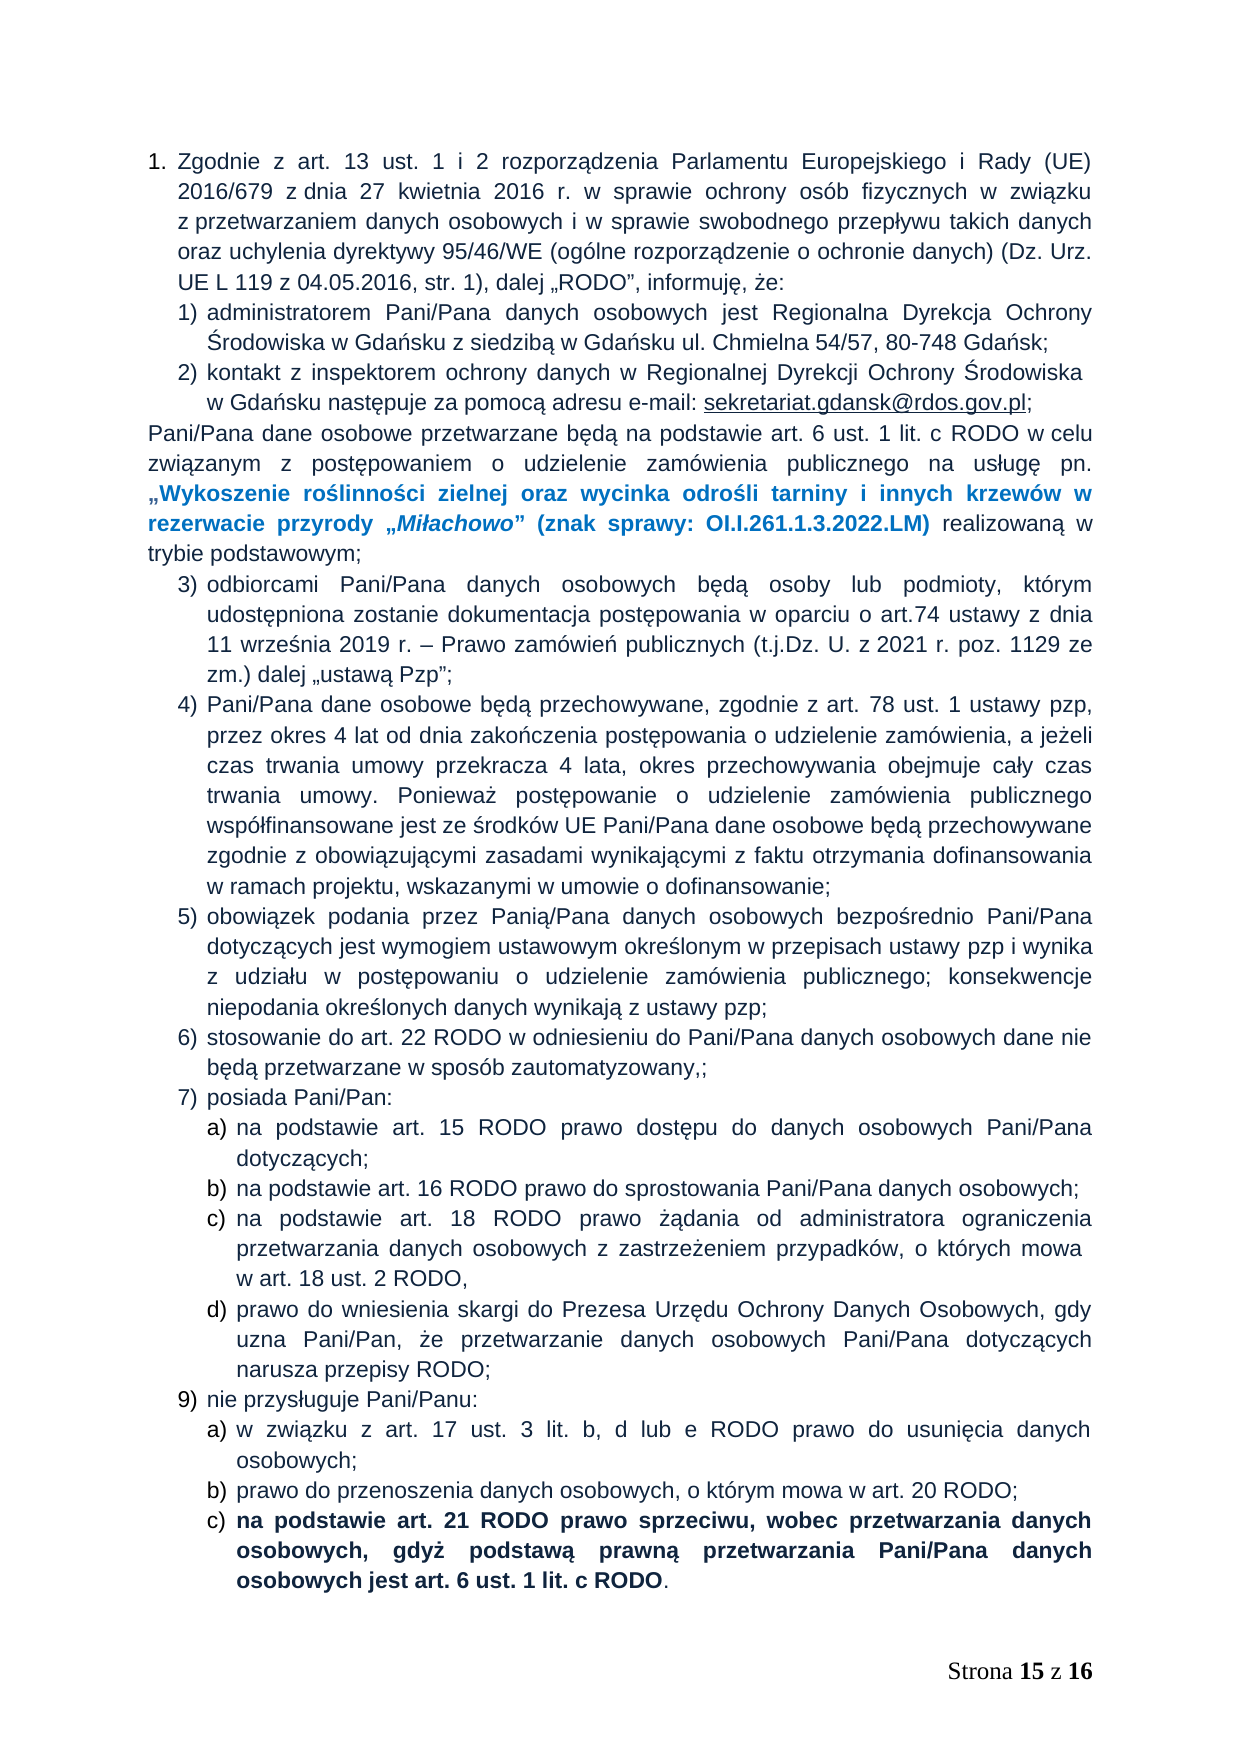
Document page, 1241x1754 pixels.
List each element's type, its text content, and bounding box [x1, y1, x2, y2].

list prawo do wniesienia skargi do Prezesa Urzędu Ochrony Danych Osobowych, gdy uzna Pani/Pan, że przetwarzanie danych osobowych Pani/Pana dotyczących narusza przepisy RODO; [207, 1296, 1093, 1382]
list Pani/Pana dane osobowe będą przechowywane, zgodnie z art. 78 ust. 1 ustawy pzp, przez okres 4 lat od dnia zakończenia postępowania o udzielenie zamówienia, a jeżeli czas trwania umowy przekracza 4 lata, okres przechowywania obejmuje cały czas trwania umowy. Ponieważ postępowanie o udzielenie zamówienia publicznego współfinansowane jest ze środków UE Pani/Pana dane osobowe będą przechowywane zgodnie z obowiązującymi zasadami wynikającymi z faktu otrzymania dofinansowania w ramach projektu, wskazanymi w umowie o dofinansowanie; [177, 691, 1093, 899]
list na podstawie art. 21 RODO prawo sprzeciwu, wobec przetwarzania danych osobowych, gdyż podstawą prawną przetwarzania Pani/Pana danych osobowych jest art. 6 ust. 1 lit. c RODO. [207, 1507, 1093, 1594]
list posiada Pani/Pan: [177, 1084, 1093, 1110]
list na podstawie art. 15 RODO prawo dostępu do danych osobowych Pani/Pana dotyczących; [207, 1114, 1093, 1171]
list administratorem Pani/Pana danych osobowych jest Regionalna Dyrekcja Ochrony Środowiska w Gdańsku z siedzibą w Gdańsku ul. Chmielna 54/57, 80-748 Gdańsk; [177, 299, 1093, 355]
list na podstawie art. 18 RODO prawo żądania od administratora ograniczenia przetwarzania danych osobowych z zastrzeżeniem przypadków, o których mowa w art. 18 ust. 2 RODO, [207, 1205, 1093, 1292]
list Zgodnie z art. 13 ust. 1 i 2 rozporządzenia Parlamentu Europejskiego i Rady (UE) 2016/679 z dnia 27 kwietnia 2016 r. w sprawie ochrony osób fizycznych w związku z przetwarzaniem danych osobowych i w sprawie swobodnego przepływu takich danych oraz uchylenia dyrektywy 95/46/WE (ogólne rozporządzenie o ochronie danych) (Dz. Urz. UE L 119 z 04.05.2016, str. 1), dalej „RODO”, informuję, że: [148, 148, 1093, 295]
list stosowanie do art. 22 RODO w odniesieniu do Pani/Pana danych osobowych dane nie będą przetwarzane w sposób zautomatyzowany,; [177, 1024, 1093, 1080]
list prawo do przenoszenia danych osobowych, o którym mowa w art. 20 RODO; [207, 1477, 1093, 1503]
list w związku z art. 17 ust. 3 lit. b, d lub e RODO prawo do usunięcia danych osobowych; [207, 1416, 1093, 1473]
list nie przysługuje Pani/Panu: [177, 1386, 1093, 1412]
list odbiorcami Pani/Pana danych osobowych będą osoby lub podmioty, którym udostępniona zostanie dokumentacja postępowania w oparciu o art.74 ustawy z dnia 11 września 2019 r. – Prawo zamówień publicznych (t.j.Dz. U. z 2021 r. poz. 1129 ze zm.) dalej „ustawą Pzp”; [177, 571, 1093, 687]
text Pani/Pana dane osobowe przetwarzane będą na podstawie art. 6 ust. 1 lit. c RODO w celu związanym z postępowaniem o udzielenie zamówienia publicznego na usługę pn. „Wykoszenie roślinności zielnej oraz wycinka odrośli tarniny i innych krzewów w rezerwacie przyrody „Miłachowo” (znak sprawy: OI.I.261.1.3.2022.LM) realizowaną w trybie podstawowym; [148, 419, 1093, 567]
list na podstawie art. 16 RODO prawo do sprostowania Pani/Pana danych osobowych; [207, 1175, 1093, 1201]
list kontakt z inspektorem ochrony danych w Regionalnej Dyrekcji Ochrony Środowiska w Gdańsku następuje za pomocą adresu e-mail: sekretariat.gdansk@rdos.gov.pl; [177, 359, 1093, 416]
list obowiązek podania przez Panią/Pana danych osobowych bezpośrednio Pani/Pana dotyczących jest wymogiem ustawowym określonym w przepisach ustawy pzp i wynika z udziału w postępowaniu o udzielenie zamówienia publicznego; konsekwencje niepodania określonych danych wynikają z ustawy pzp; [177, 903, 1093, 1020]
